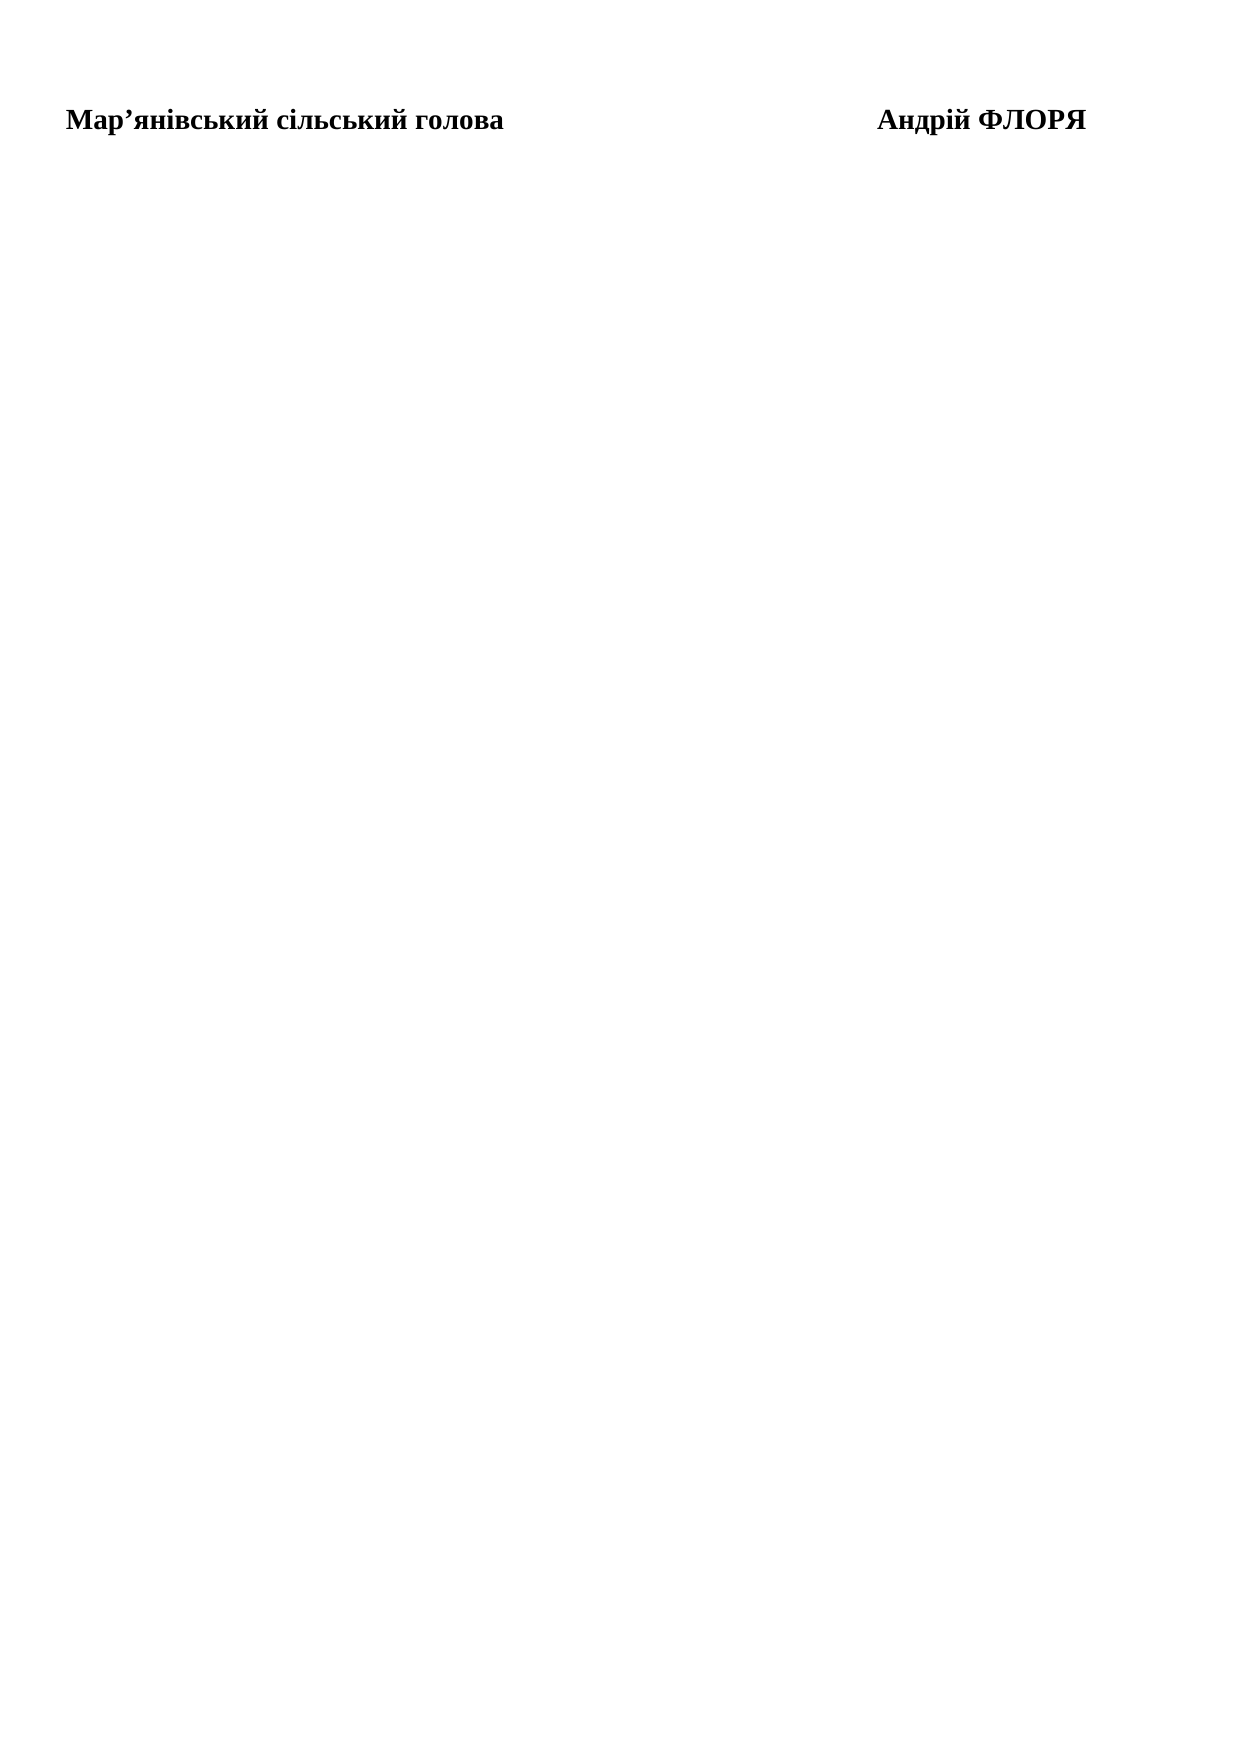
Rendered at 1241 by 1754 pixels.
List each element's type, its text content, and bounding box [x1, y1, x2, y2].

text Мар’янівський сільський голова Андрій ФЛОРЯ [59, 102, 1092, 135]
